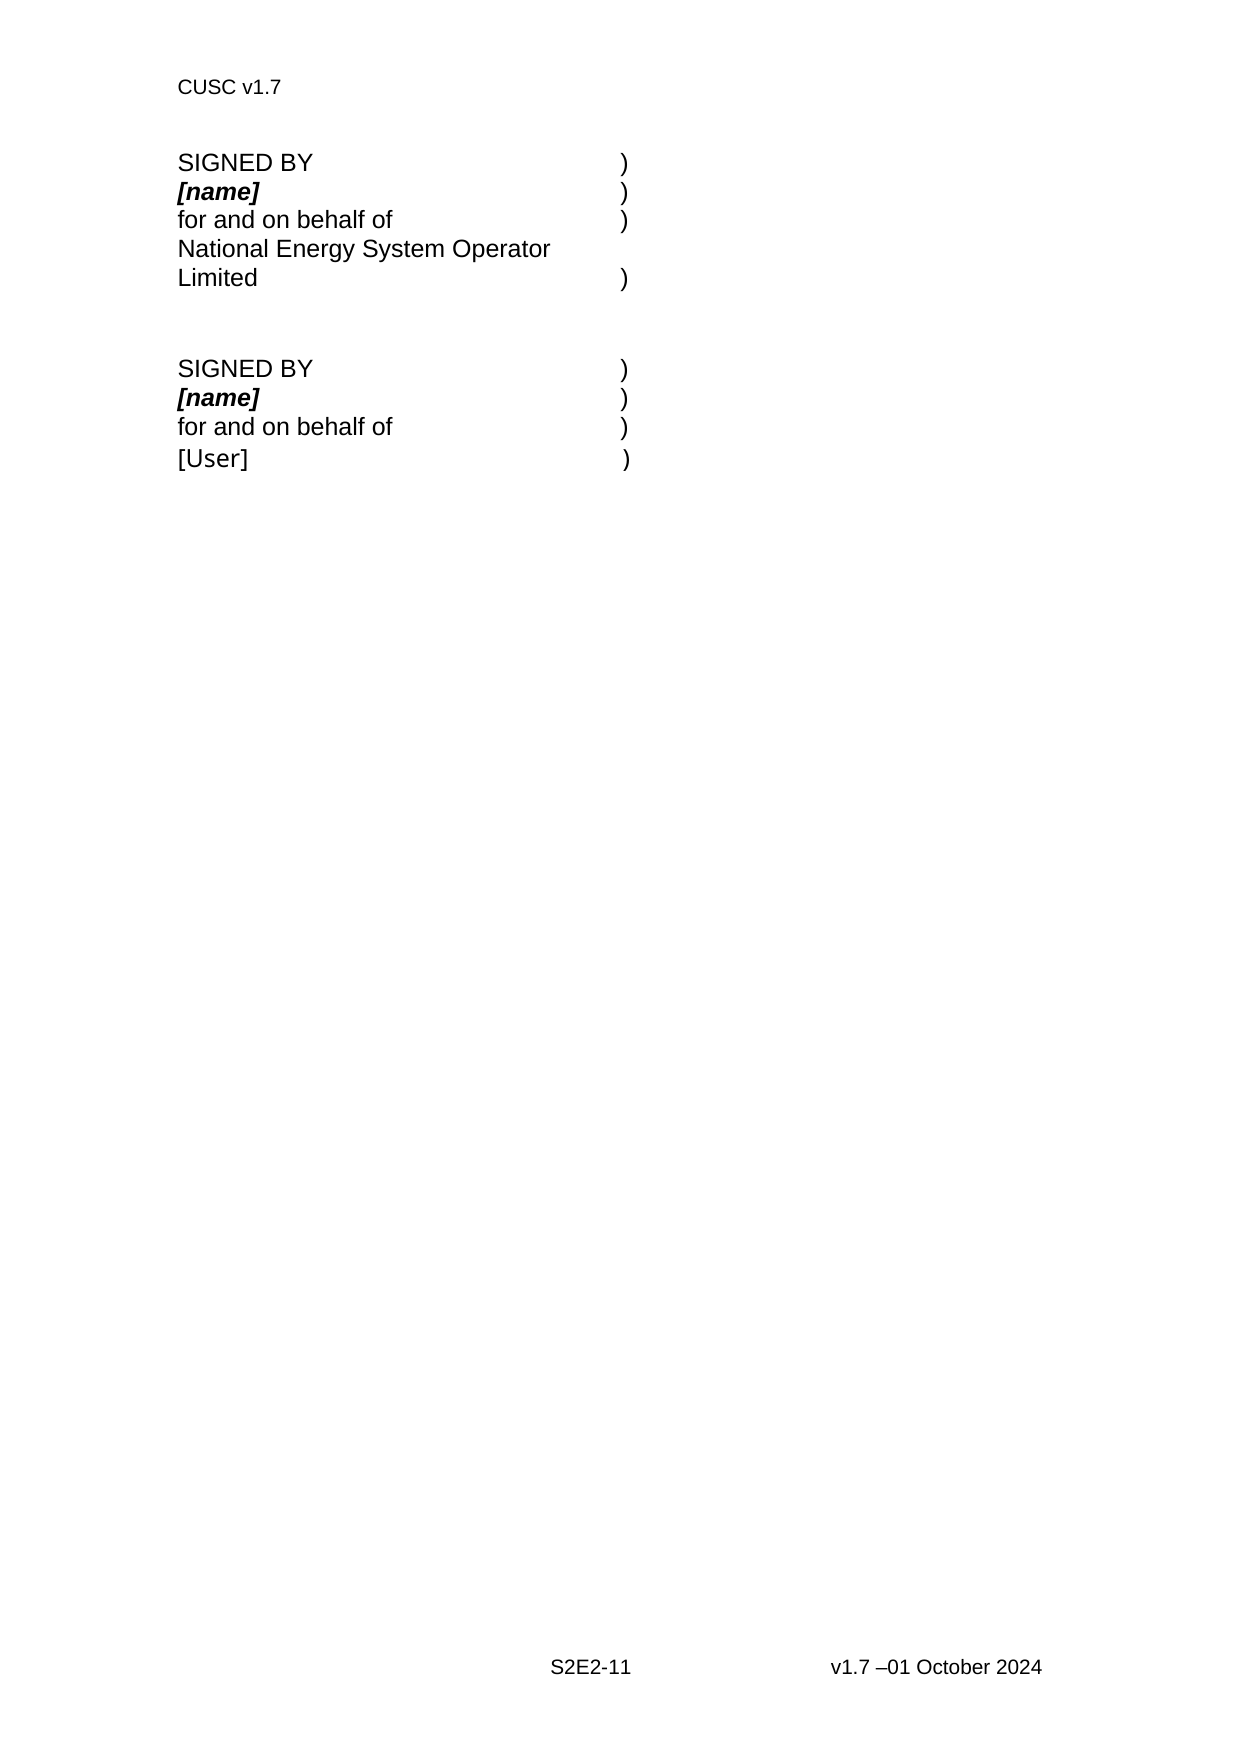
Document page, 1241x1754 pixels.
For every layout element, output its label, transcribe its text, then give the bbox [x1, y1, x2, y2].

text National Energy System Operator [177, 234, 1063, 263]
text [name] ) [177, 176, 1063, 205]
text for and on behalf of ) [177, 205, 1063, 234]
text for and on behalf of ) [177, 412, 1063, 441]
text [User] ) [177, 441, 1063, 474]
text [name] ) [177, 383, 1063, 412]
text SIGNED BY ) [177, 148, 1063, 176]
text Limited ) [177, 263, 1063, 291]
text SIGNED BY ) [177, 354, 1063, 383]
